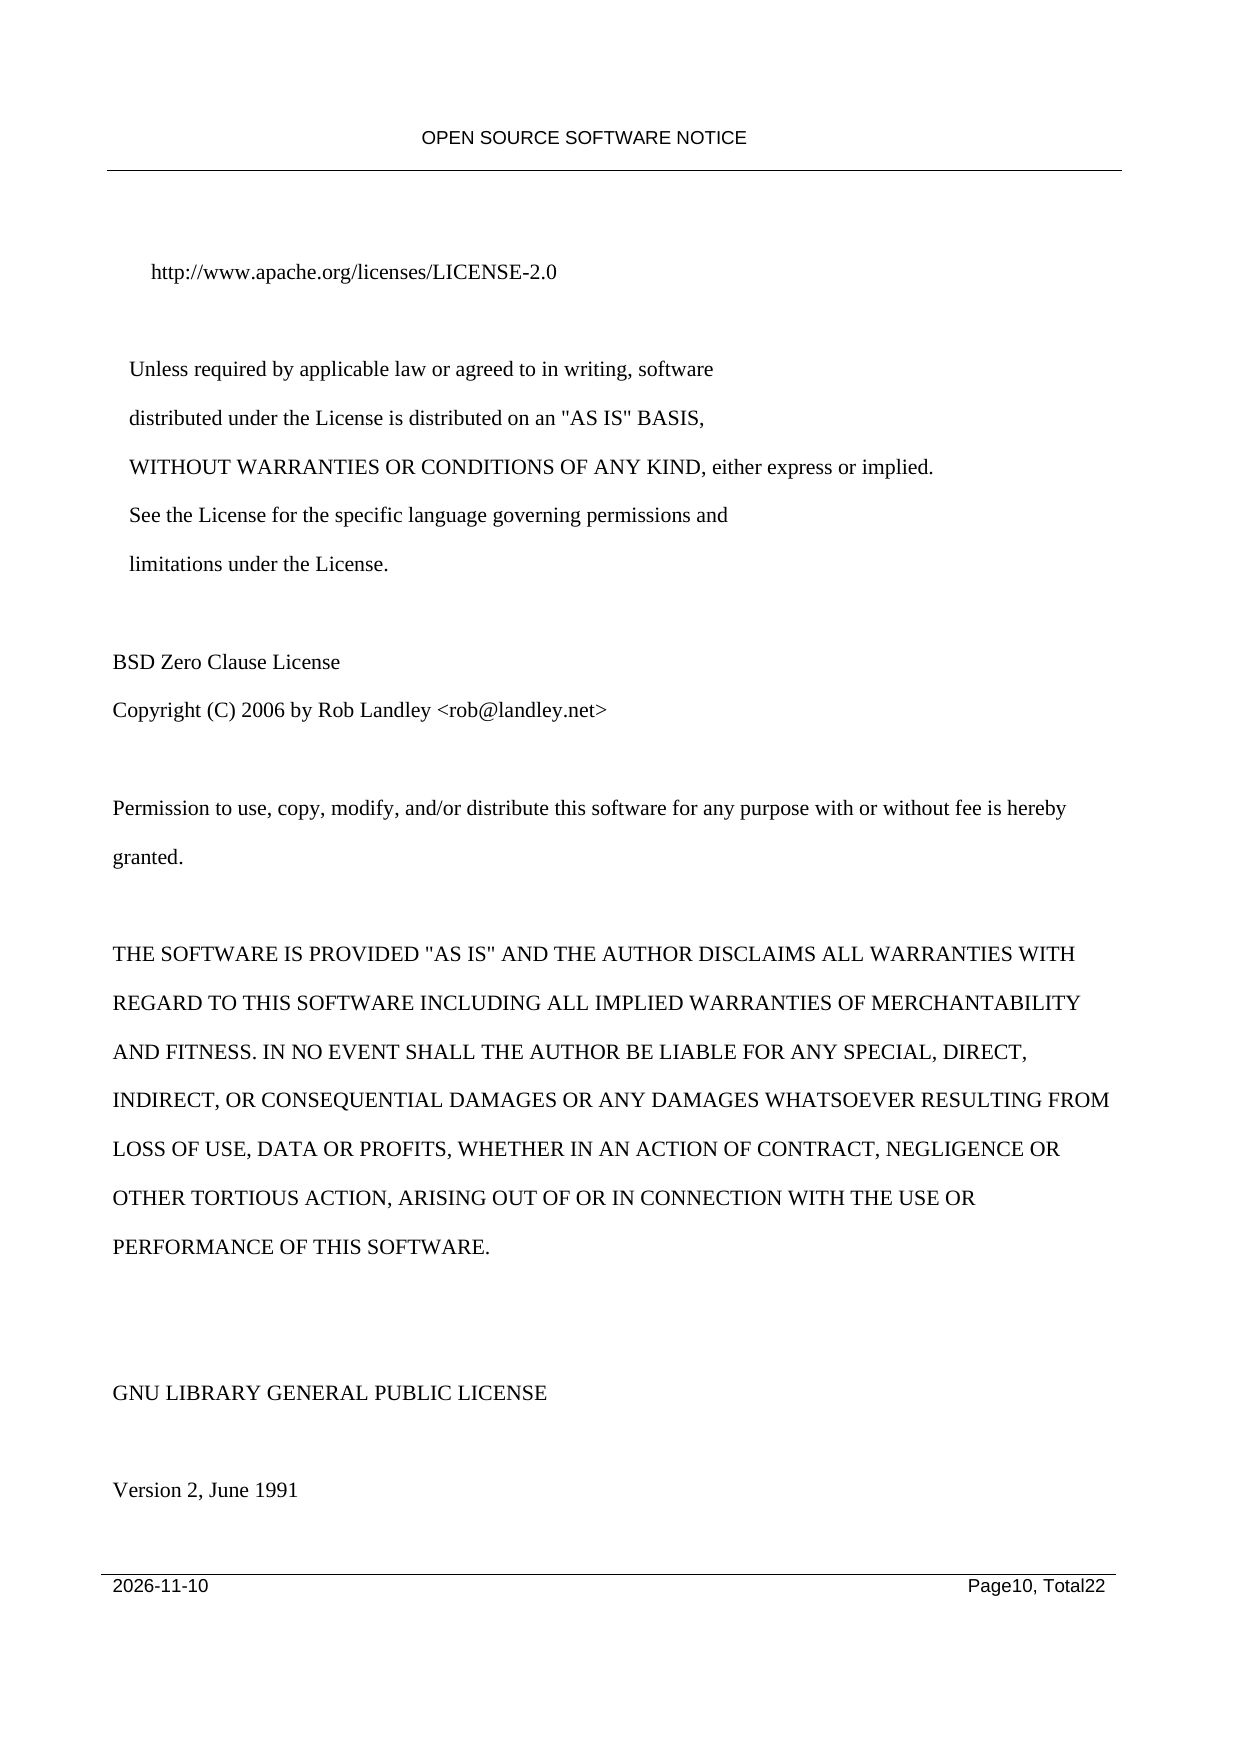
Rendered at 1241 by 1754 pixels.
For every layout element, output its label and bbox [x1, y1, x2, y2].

text [112, 206, 1128, 1506]
